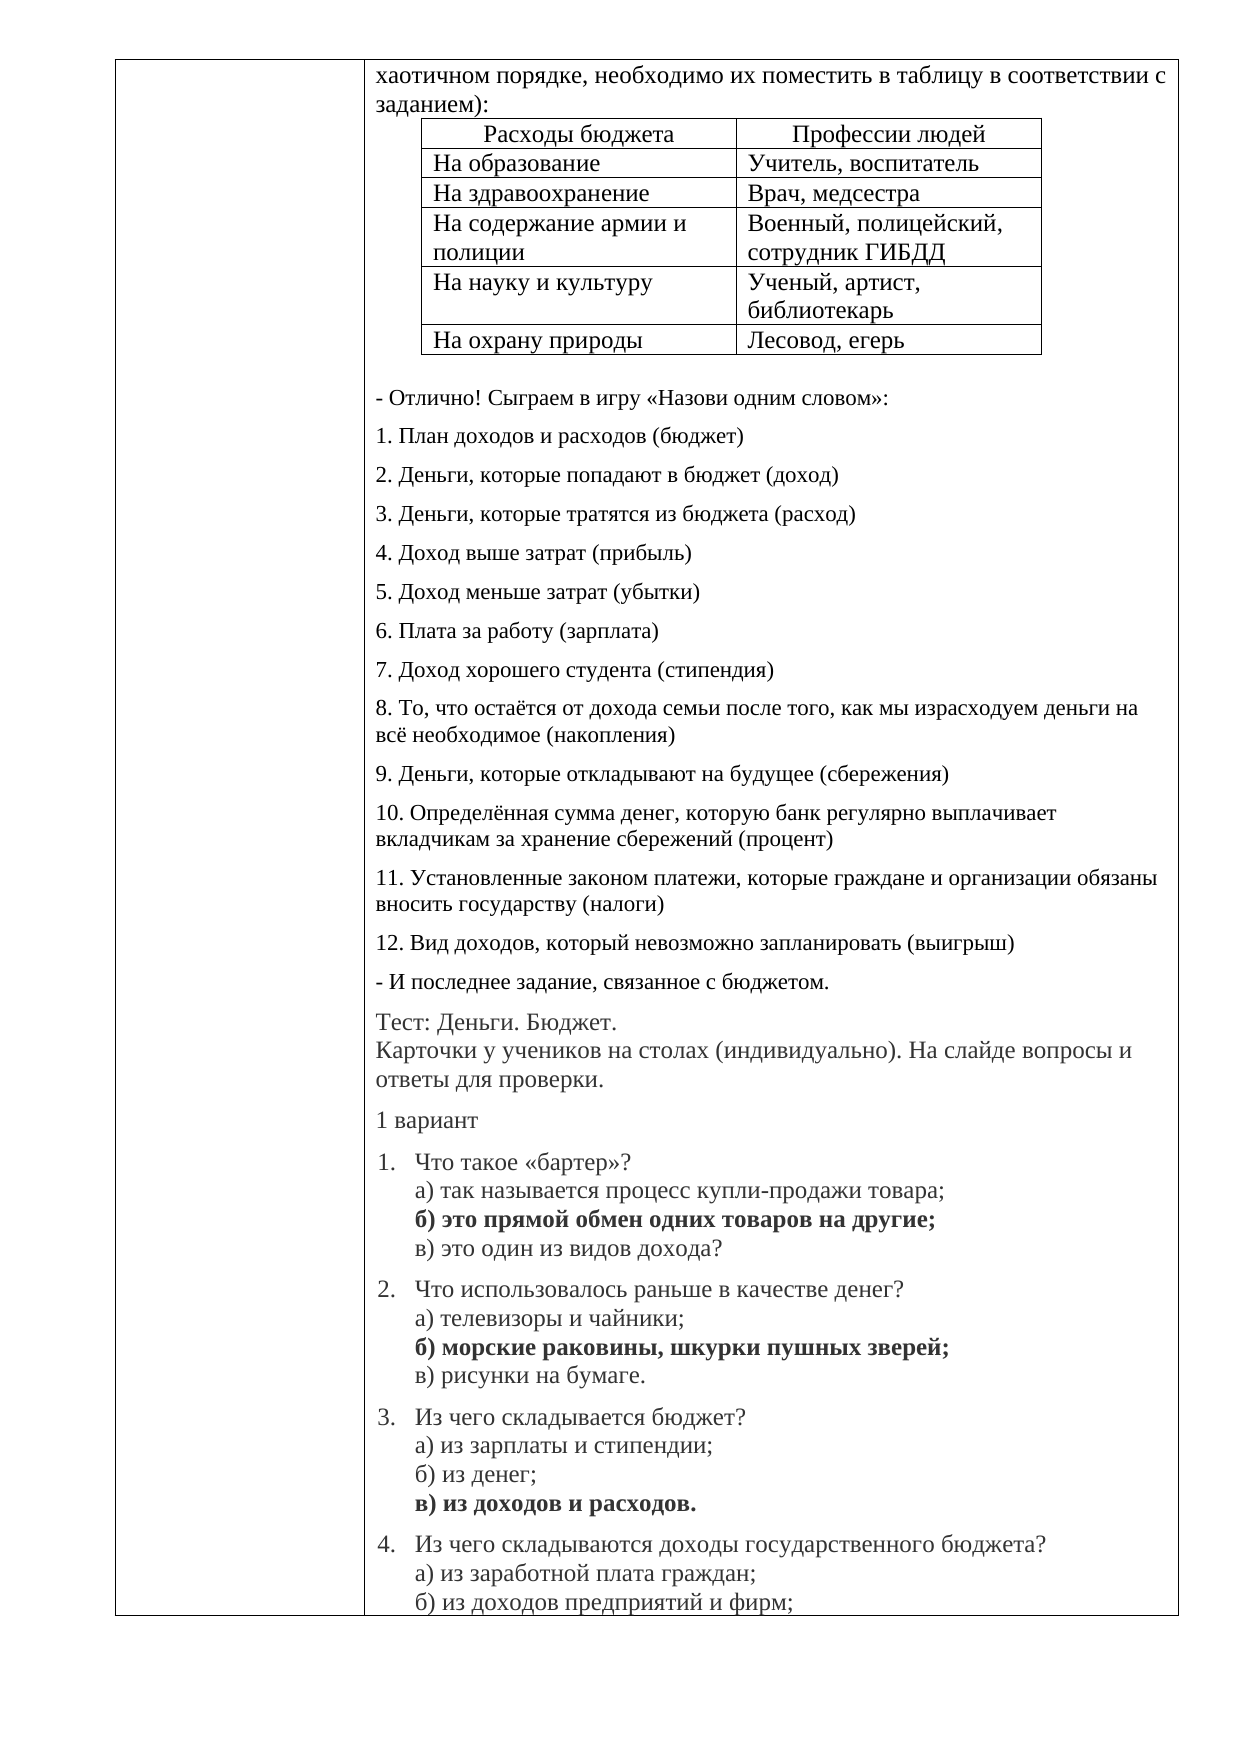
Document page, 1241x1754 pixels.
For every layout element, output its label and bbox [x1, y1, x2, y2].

table_cell [116, 60, 364, 1615]
table_cell [365, 60, 1178, 1615]
